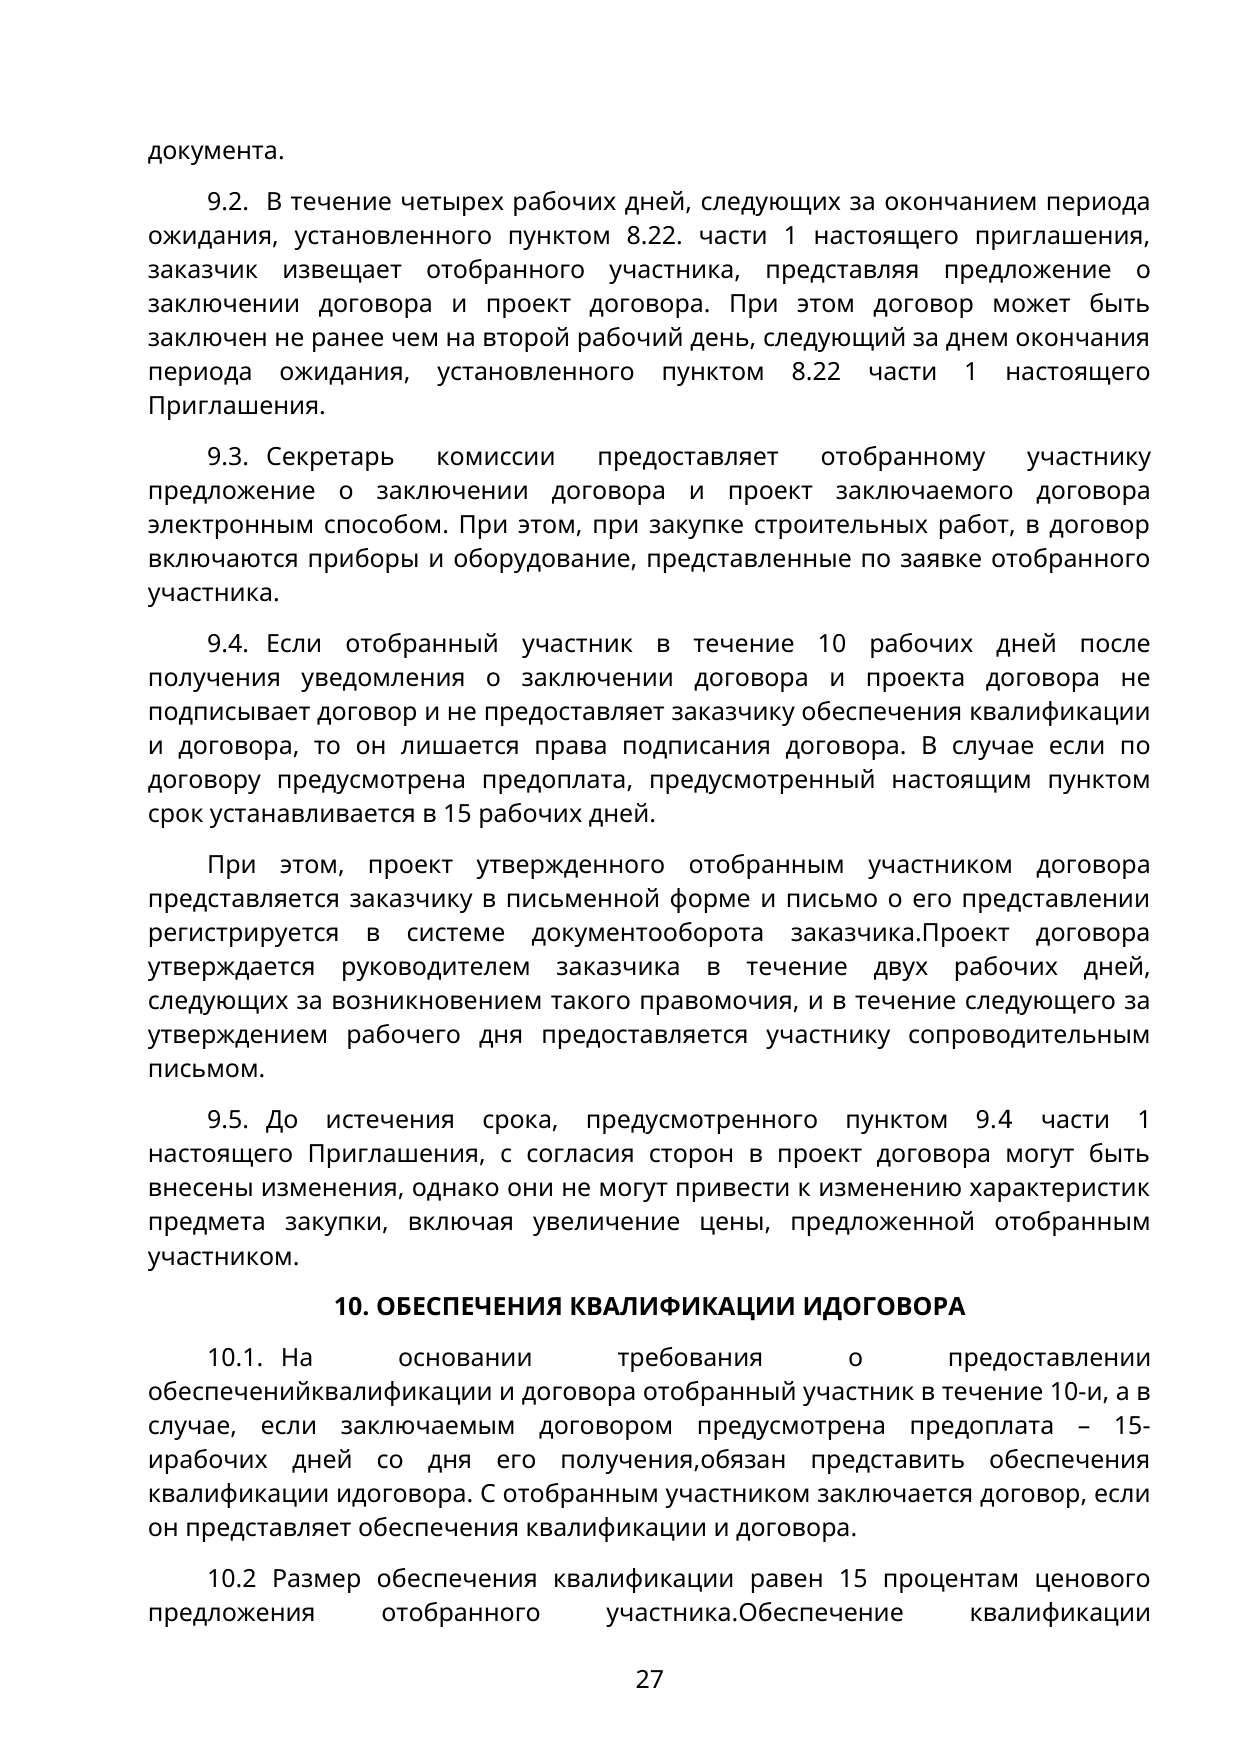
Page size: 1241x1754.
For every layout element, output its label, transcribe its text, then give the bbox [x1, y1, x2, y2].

text 9.5. До истечения срока, предусмотренного пунктом 9.4 части 1 настоящего Приглашения, с согласия сторон в проект договора могут быть внесены изменения, однако они не могут привести к изменению характеристик предмета закупки, включая увеличение цены, предложенной отобранным участником. [148, 1102, 1152, 1272]
text При этом, проект утвержденного отобранным участником договора представляется заказчику в письменной форме и письмо о его представлении регистрируется в системе документооборота заказчика.Проект договора утверждается руководителем заказчика в течение двух рабочих дней, следующих за возникновением такого правомочия, и в течение следующего за утверждением рабочего дня предоставляется участнику сопроводительным письмом. [148, 847, 1152, 1085]
text 9.4. Если отобранный участник в течение 10 рабочих дней после получения уведомления о заключении договора и проекта договора не подписывает договор и не предоставляет заказчику обеспечения квалификации и договора, то он лишается права подписания договора. В случае если по договору предусмотрена предоплата, предусмотренный настоящим пунктом срок устанавливается в 15 рабочих дней. [148, 626, 1152, 830]
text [148, 133, 1152, 167]
text 10. ОБЕСПЕЧЕНИЯ КВАЛИФИКАЦИИ ИДОГОВОРА [148, 1289, 1152, 1323]
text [148, 1561, 1152, 1629]
text 9.3. Секретарь комиссии предоставляет отобранному участнику предложение о заключении договора и проект заключаемого договора электронным способом. При этом, при закупке строительных работ, в договор включаются приборы и оборудование, представленные по заявке отобранного участника. [148, 439, 1152, 609]
text 9.2. В течение четырех рабочих дней, следующих за окончанием периода ожидания, установленного пунктом 8.22. части 1 настоящего приглашения, заказчик извещает отобранного участника, представляя предложение о заключении договора и проект договора. При этом договор может быть заключен не ранее чем на второй рабочий день, следующий за днем окончания периода ожидания, установленного пунктом 8.22 части 1 настоящего Приглашения. [148, 184, 1152, 422]
text 10.1. На основании требования о предоставлении обеспеченийквалификации и договора отобранный участник в течение 10-и, а в случае, если заключаемым договором предусмотрена предоплата – 15-ирабочих дней со дня его получения,обязан представить обеспечения квалификации идоговора. С отобранным участником заключается договор, если он представляет обеспечения квалификации и договора. [148, 1339, 1152, 1544]
